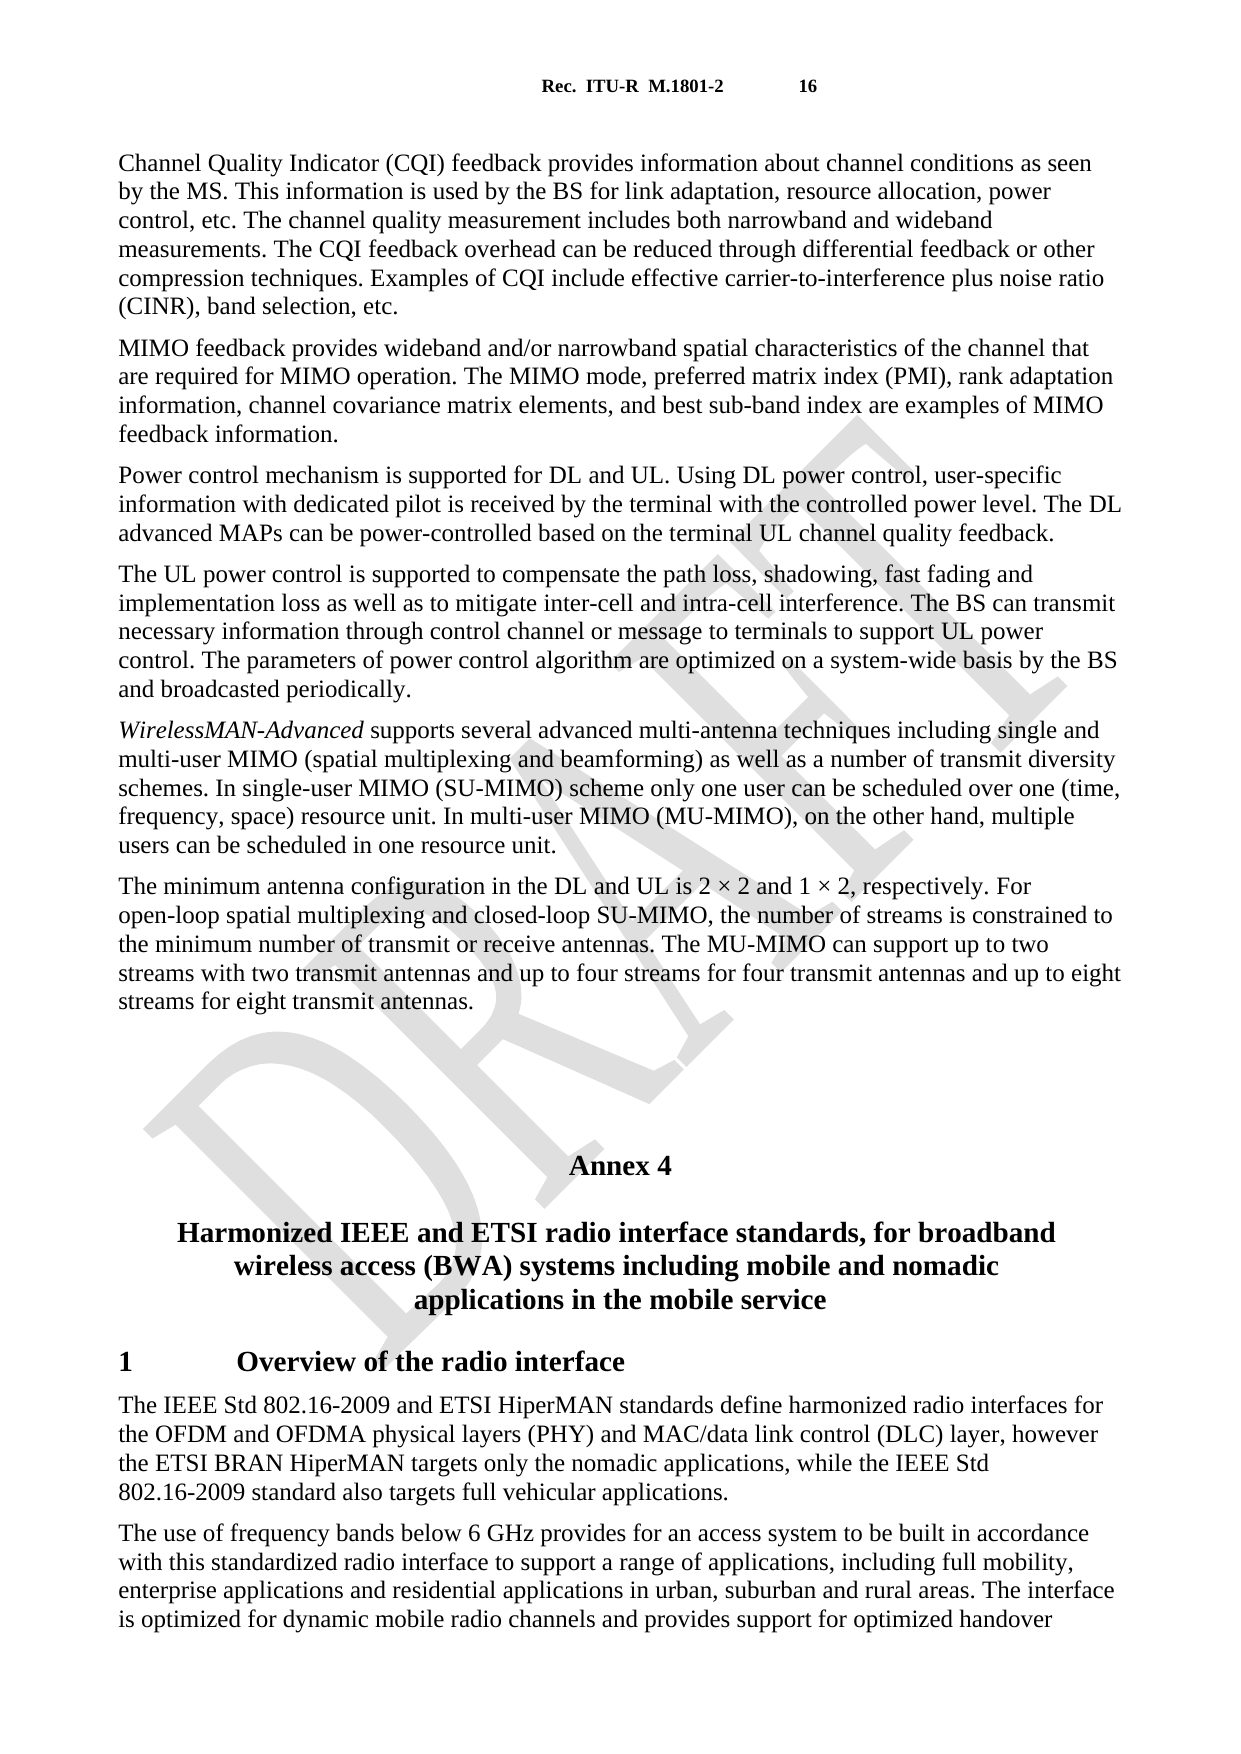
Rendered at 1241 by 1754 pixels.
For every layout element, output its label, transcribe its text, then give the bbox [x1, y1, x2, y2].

text MIMO feedback provides wideband and/or narrowband spatial characteristics of the channel that are required for MIMO operation. The MIMO mode, preferred matrix index (PMI), rank adaptation information, channel covariance matrix elements, and best sub-band index are examples of MIMO feedback information. [118, 333, 1122, 448]
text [118, 1518, 1122, 1633]
text WirelessMAN-Advanced supports several advanced multi-antenna techniques including single and multi-user MIMO (spatial multiplexing and beamforming) as well as a number of transmit diversity schemes. In single-user MIMO (SU-MIMO) scheme only one user can be scheduled over one (time, frequency, space) resource unit. In multi-user MIMO (MU-MIMO), on the other hand, multiple users can be scheduled in one resource unit. [118, 715, 1122, 859]
text The UL power control is supported to compensate the path loss, shadowing, fast fading and implementation loss as well as to mitigate inter-cell and intra-cell interference. The BS can transmit necessary information through control channel or message to terminals to support UL power control. The parameters of power control algorithm are optimized on a system-wide basis by the BS and broadcasted periodically. [118, 559, 1122, 703]
text The IEEE Std 802.16-2009 and ETSI HiperMAN standards define harmonized radio interfaces for the OFDM and OFDMA physical layers (PHY) and MAC/data link control (DLC) layer, however the ETSI BRAN HiperMAN targets only the nomadic applications, while the IEEE Std 802.16-2009 standard also targets full vehicular applications. [118, 1391, 1122, 1506]
subtitle 1 Overview of the radio interface [118, 1344, 1122, 1378]
title Annex 4 Harmonized IEEE and ETSI radio interface standards, for broadband wireless access (BWA) systems including mobile and nomadic applications in the mobile service [118, 1148, 1122, 1315]
text Channel Quality Indicator (CQI) feedback provides information about channel conditions as seen by the MS. This information is used by the BS for link adaptation, resource allocation, power control, etc. The channel quality measurement includes both narrowband and wideband measurements. The CQI feedback overhead can be reduced through differential feedback or other compression techniques. Examples of CQI include effective carrier-to-interference plus noise ratio (CINR), band selection, etc. [118, 148, 1122, 320]
text The minimum antenna configuration in the DL and UL is 2 × 2 and 1 × 2, respectively. For open-loop spatial multiplexing and closed-loop SU-MIMO, the number of streams is constrained to the minimum number of transmit or receive antennas. The MU-MIMO can support up to two streams with two transmit antennas and up to four streams for four transmit antennas and up to eight streams for eight transmit antennas. [118, 871, 1122, 1015]
text Power control mechanism is supported for DL and UL. Using DL power control, user-specific information with dedicated pilot is received by the terminal with the controlled power level. The DL advanced MAPs can be power-controlled based on the terminal UL channel quality feedback. [118, 460, 1122, 546]
